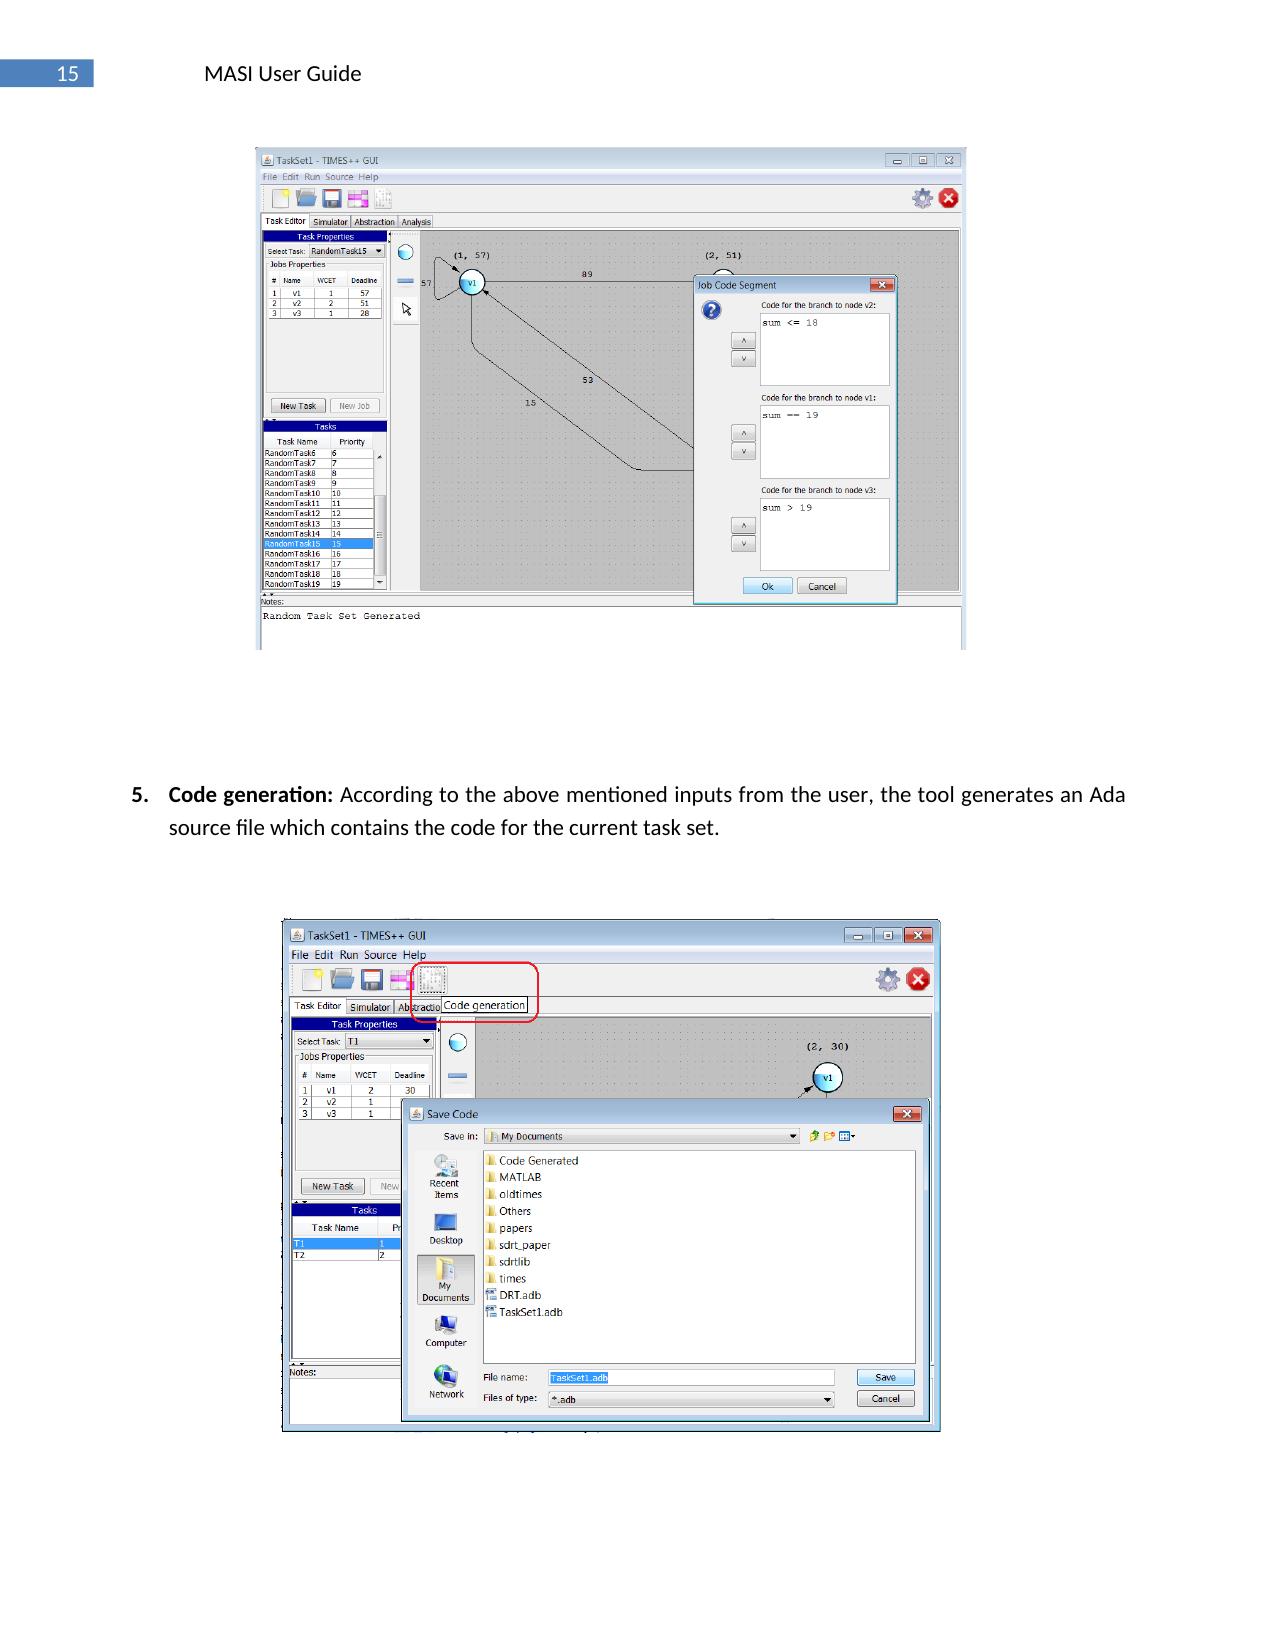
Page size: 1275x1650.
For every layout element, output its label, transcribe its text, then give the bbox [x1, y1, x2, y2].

picture [255, 147, 967, 650]
list Code generation: According to the above mentioned inputs from the user, the tool generates an Ada source file which contains the code for the current task set. [131, 781, 1128, 841]
picture [281, 918, 941, 1433]
